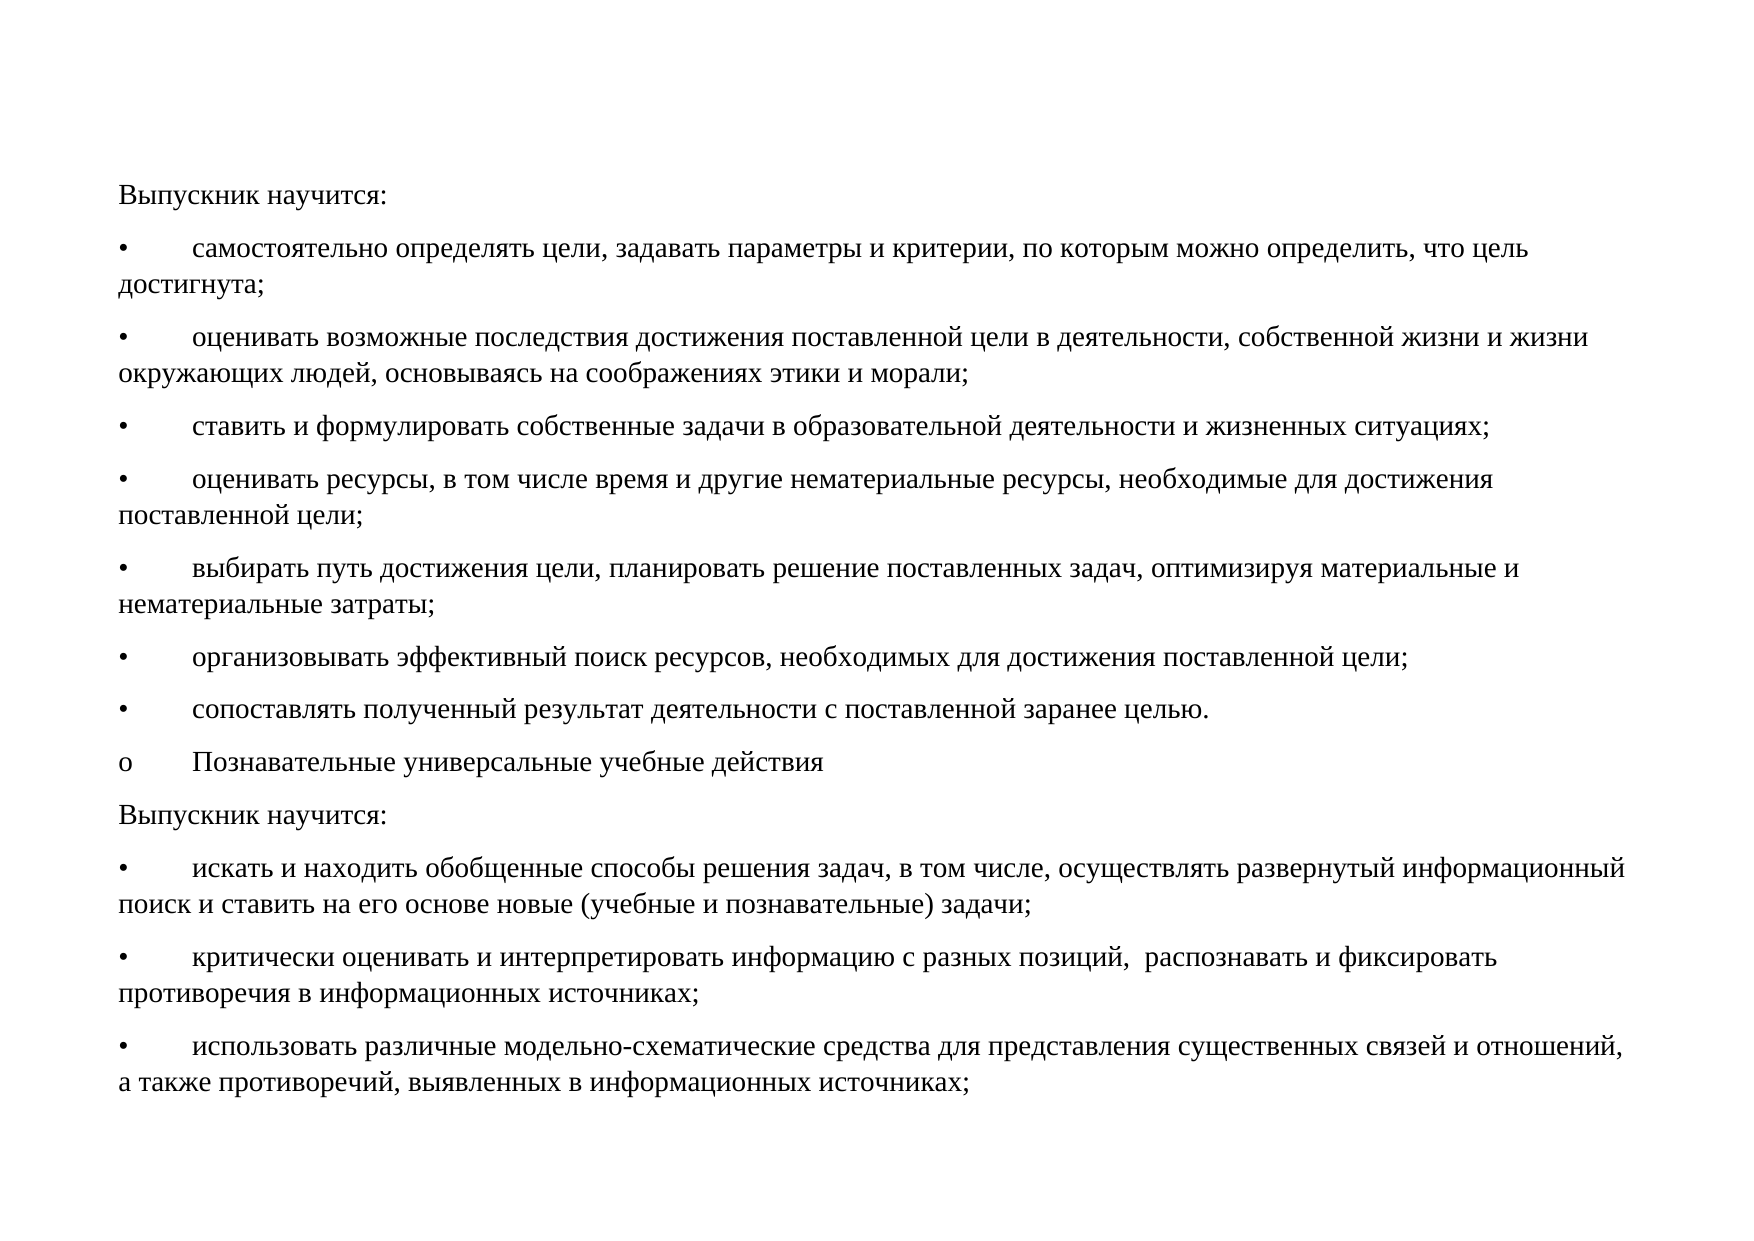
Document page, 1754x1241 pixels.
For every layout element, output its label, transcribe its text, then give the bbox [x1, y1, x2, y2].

text • ставить и формулировать собственные задачи в образовательной деятельности и жизненных ситуациях; [118, 408, 1636, 441]
text • использовать различные модельно-схематические средства для представления существенных связей и отношений, а также противоречий, выявленных в информационных источниках; [118, 1028, 1636, 1097]
text • критически оценивать и интерпретировать информацию с разных позиций, распознавать и фиксировать противоречия в информационных источниках; [118, 939, 1636, 1008]
text • организовывать эффективный поиск ресурсов, необходимых для достижения поставленной цели; [118, 639, 1636, 672]
text o Познавательные универсальные учебные действия [118, 744, 1636, 778]
text • самостоятельно определять цели, задавать параметры и критерии, по которым можно определить, что цель достигнута; [118, 230, 1636, 300]
text • оценивать возможные последствия достижения поставленной цели в деятельности, собственной жизни и жизни окружающих людей, основываясь на соображениях этики и морали; [118, 319, 1636, 389]
text Выпускник научится: [118, 797, 1636, 831]
text • оценивать ресурсы, в том числе время и другие нематериальные ресурсы, необходимые для достижения поставленной цели; [118, 461, 1636, 530]
text • выбирать путь достижения цели, планировать решение поставленных задач, оптимизируя материальные и нематериальные затраты; [118, 550, 1636, 619]
text Выпускник научится: [118, 177, 1636, 211]
text • сопоставлять полученный результат деятельности с поставленной заранее целью. [118, 691, 1636, 725]
text • искать и находить обобщенные способы решения задач, в том числе, осуществлять развернутый информационный поиск и ставить на его основе новые (учебные и познавательные) задачи; [118, 850, 1636, 919]
